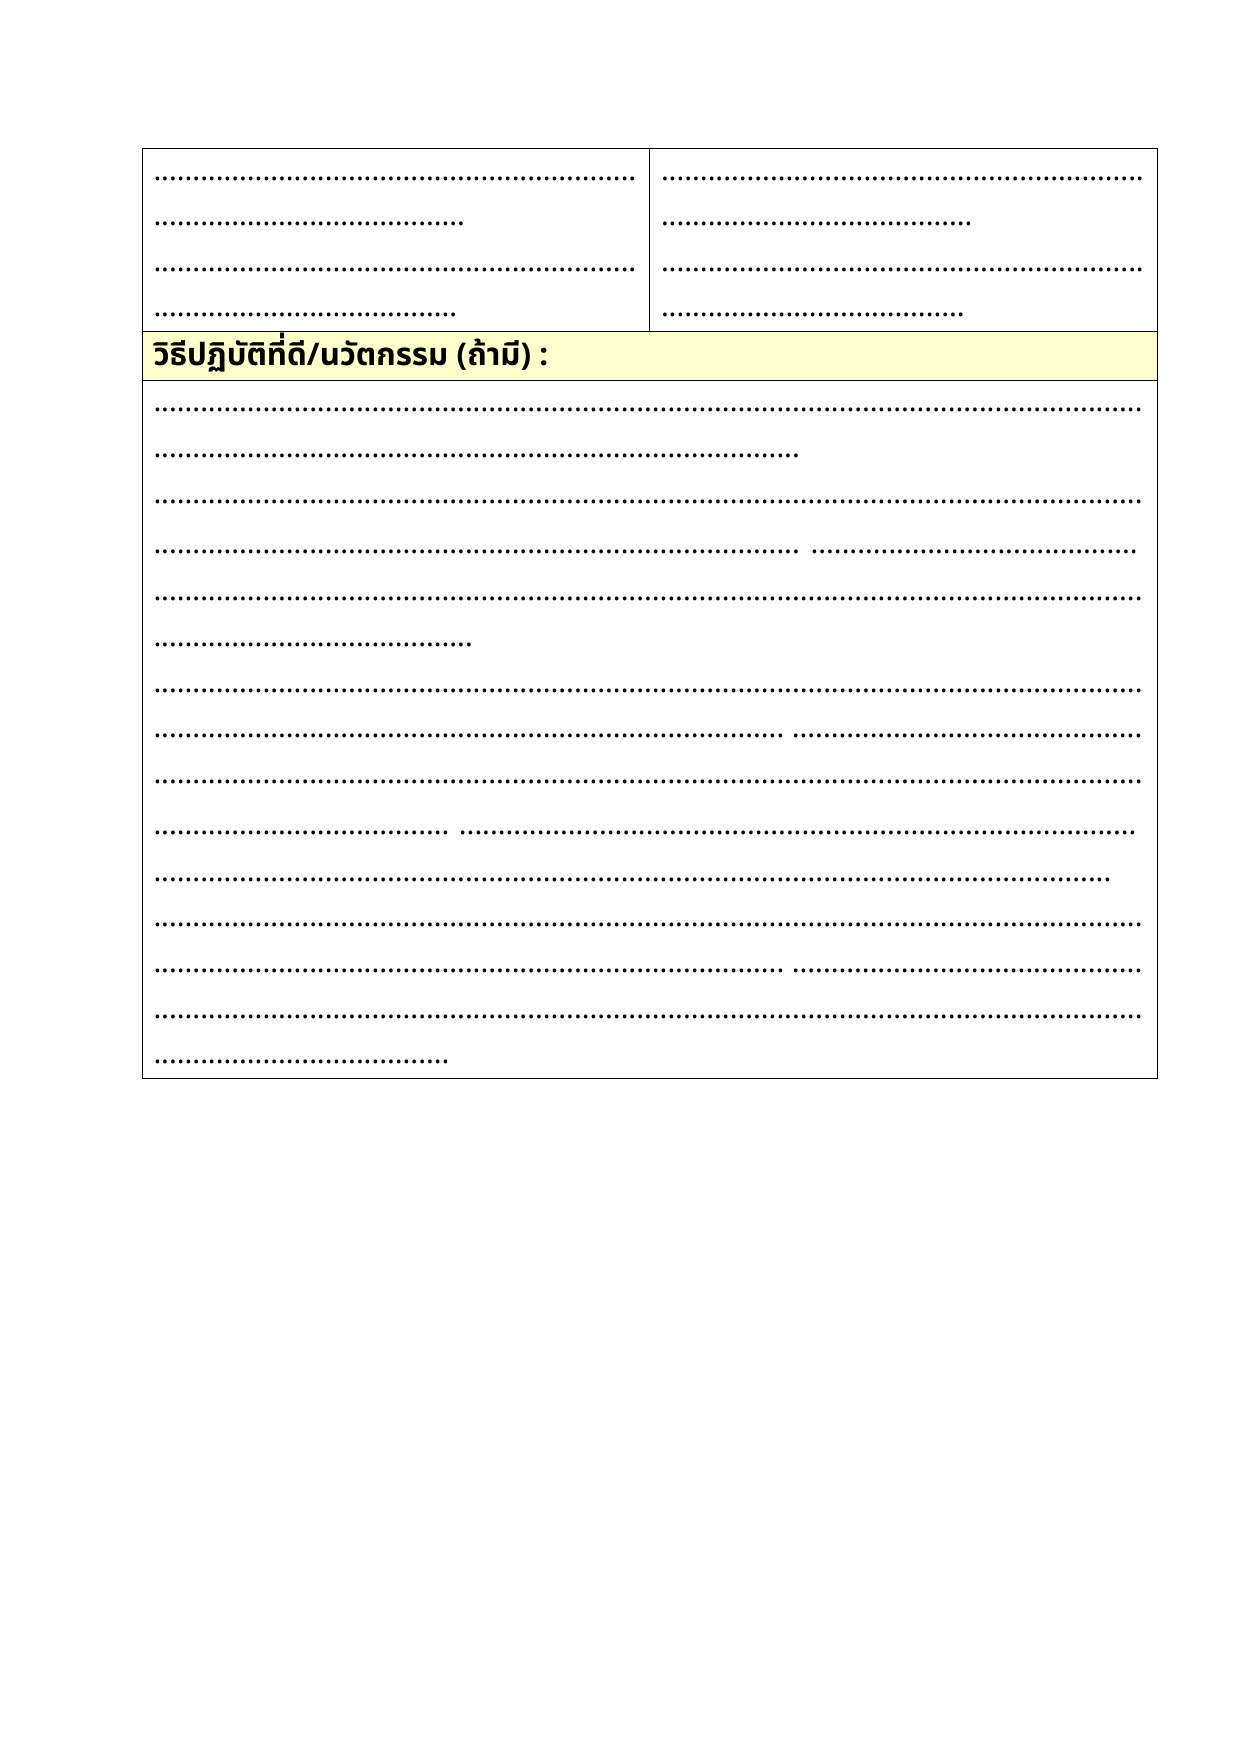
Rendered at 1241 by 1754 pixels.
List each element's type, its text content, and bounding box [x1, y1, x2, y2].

table_cell วิธีปฏิบัติที่ดี/นวัตกรรม (ถ้ามี) : [143, 332, 1157, 379]
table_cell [143, 149, 649, 331]
table_cell .................................................................................................................................................................................................................. .................................................................................................................................................................................................................. .................................................................................................................................................................................................................. ................................................................................................................................................................................................................ .................................................................................................................................................................................................................. .................................................................................................................................................................................................................. ................................................................................................................................................................................................................ .................................................................................................................................................................................................................. [143, 381, 1157, 1078]
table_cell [650, 149, 1157, 331]
